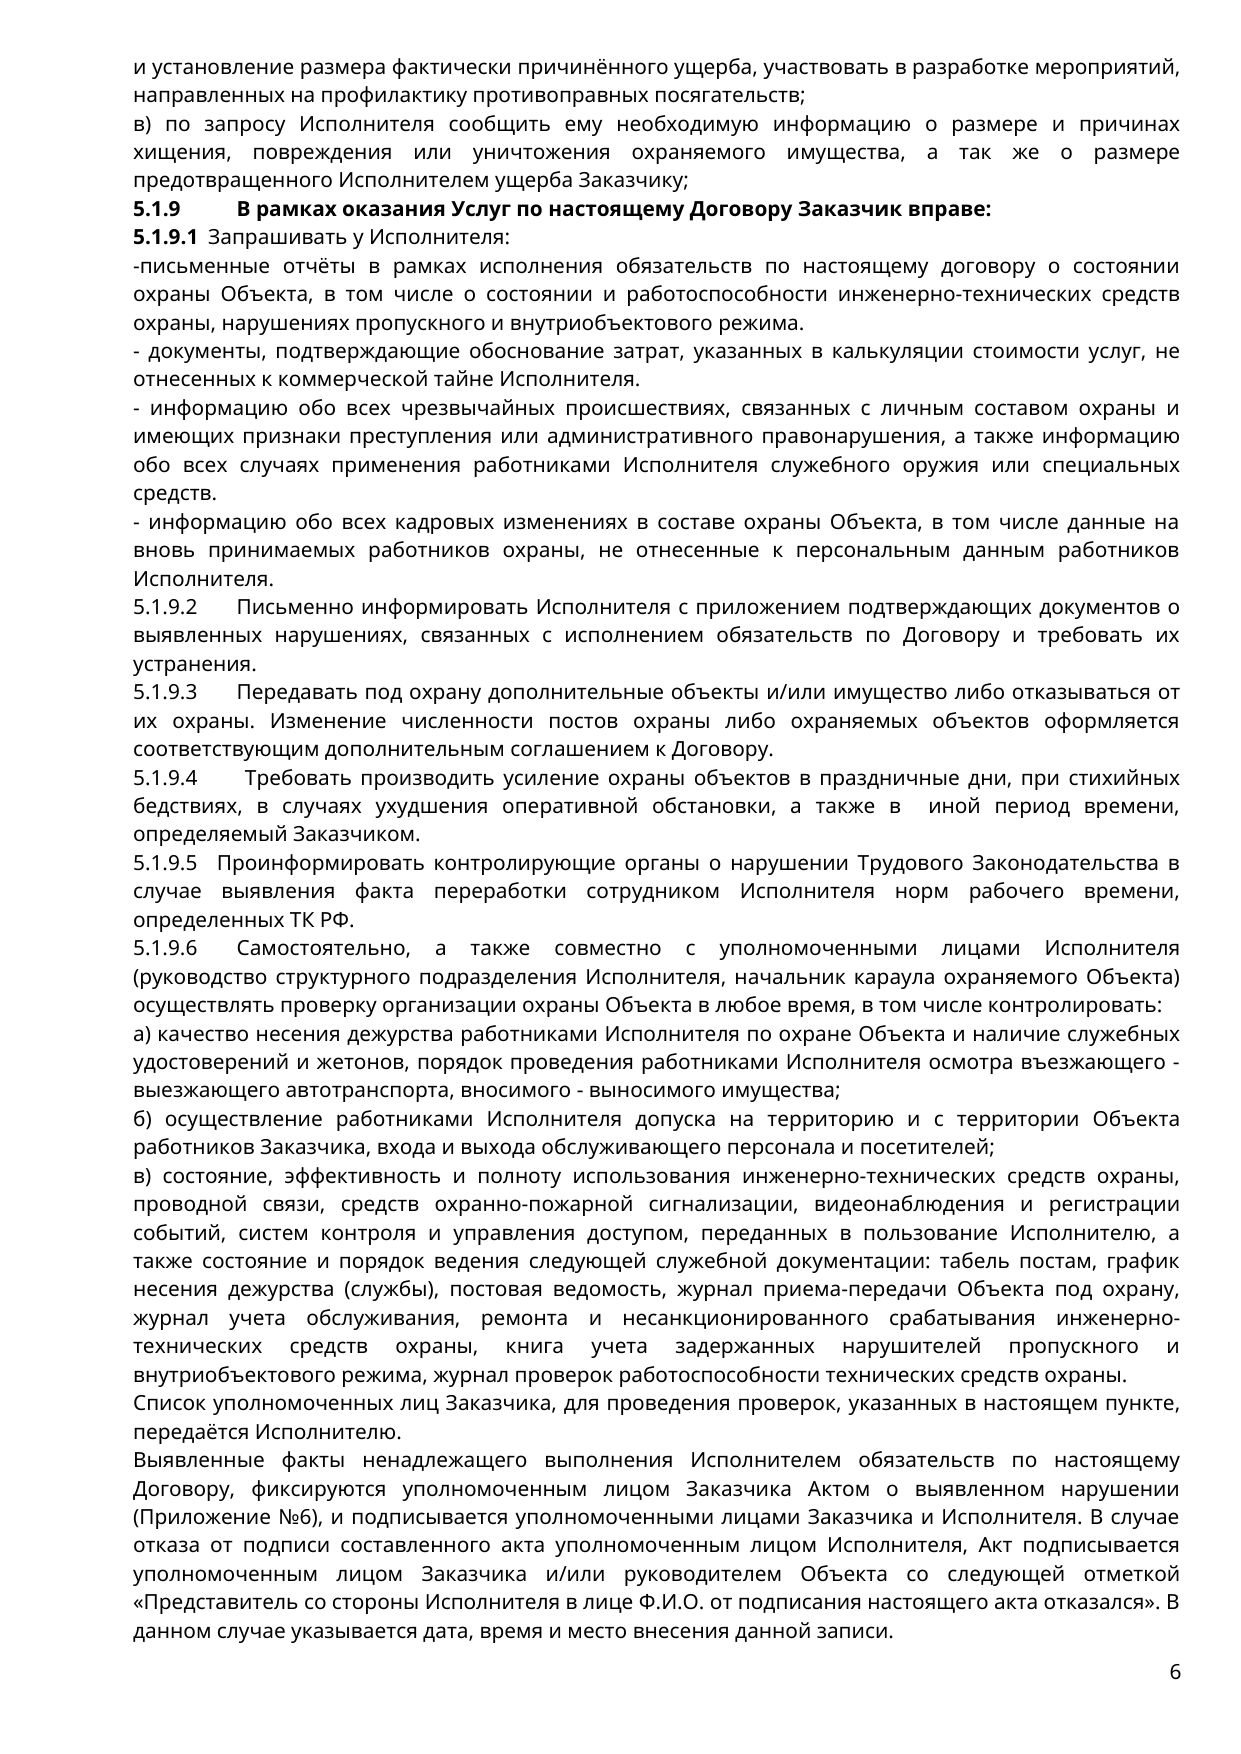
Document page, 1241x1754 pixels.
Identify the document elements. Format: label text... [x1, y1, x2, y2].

text Список уполномоченных лиц Заказчика, для проведения проверок, указанных в настоящем пункте, передаётся Исполнителю. [133, 1388, 1181, 1445]
list Требовать производить усиление охраны объектов в праздничные дни, при стихийных бедствиях, в случаях ухудшения оперативной обстановки, а также в иной период времени, определяемый Заказчиком. [133, 763, 1181, 848]
list Письменно информировать Исполнителя с приложением подтверждающих документов о выявленных нарушениях, связанных с исполнением обязательств по Договору и требовать их устранения. [133, 592, 1181, 677]
text в) по запросу Исполнителя сообщить ему необходимую информацию о размере и причинах хищения, повреждения или уничтожения охраняемого имущества, а так же о размере предотвращенного Исполнителем ущерба Заказчику; [133, 109, 1181, 194]
list Запрашивать у Исполнителя: [133, 222, 1181, 251]
list Проинформировать контролирующие органы о нарушении Трудового Законодательства в случае выявления факта переработки сотрудником Исполнителя норм рабочего времени, определенных ТК РФ. [133, 848, 1181, 933]
text Выявленные факты ненадлежащего выполнения Исполнителем обязательств по настоящему Договору, фиксируются уполномоченным лицом Заказчика Актом о выявленном нарушении (Приложение №6), и подписывается уполномоченными лицами Заказчика и Исполнителя. В случае отказа от подписи составленного акта уполномоченным лицом Исполнителя, Акт подписывается уполномоченным лицом Заказчика и/или руководителем Объекта со следующей отметкой «Представитель со стороны Исполнителя в лице Ф.И.О. от подписания настоящего акта отказался». В данном случае указывается дата, время и место внесения данной записи. [133, 1445, 1181, 1644]
text - документы, подтверждающие обоснование затрат, указанных в калькуляции стоимости услуг, не отнесенных к коммерческой тайне Исполнителя. [133, 336, 1181, 393]
list В рамках оказания Услуг по настоящему Договору Заказчик вправе: [133, 194, 1181, 222]
text а) качество несения дежурства работниками Исполнителя по охране Объекта и наличие служебных удостоверений и жетонов, порядок проведения работниками Исполнителя осмотра въезжающего - выезжающего автотранспорта, вносимого - выносимого имущества; [133, 1019, 1181, 1104]
text -письменные отчёты в рамках исполнения обязательств по настоящему договору о состоянии охраны Объекта, в том числе о состоянии и работоспособности инженерно-технических средств охраны, нарушениях пропускного и внутриобъектового режима. [133, 251, 1181, 336]
text б) осуществление работниками Исполнителя допуска на территорию и с территории Объекта работников Заказчика, входа и выхода обслуживающего персонала и посетителей; [133, 1104, 1181, 1161]
list Передавать под охрану дополнительные объекты и/или имущество либо отказываться от их охраны. Изменение численности постов охраны либо охраняемых объектов оформляется соответствующим дополнительным соглашением к Договору. [133, 677, 1181, 763]
text - информацию обо всех кадровых изменениях в составе охраны Объекта, в том числе данные на вновь принимаемых работников охраны, не отнесенные к персональным данным работников Исполнителя. [133, 507, 1181, 592]
text - информацию обо всех чрезвычайных происшествиях, связанных с личным составом охраны и имеющих признаки преступления или административного правонарушения, а также информацию обо всех случаях применения работниками Исполнителя служебного оружия или специальных средств. [133, 393, 1181, 507]
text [133, 52, 1181, 109]
list Самостоятельно, а также совместно с уполномоченными лицами Исполнителя (руководство структурного подразделения Исполнителя, начальник караула охраняемого Объекта) осуществлять проверку организации охраны Объекта в любое время, в том числе контролировать: [133, 933, 1181, 1019]
text в) состояние, эффективность и полноту использования инженерно-технических средств охраны, проводной связи, средств охранно-пожарной сигнализации, видеонаблюдения и регистрации событий, систем контроля и управления доступом, переданных в пользование Исполнителю, а также состояние и порядок ведения следующей служебной документации: табель постам, график несения дежурства (службы), постовая ведомость, журнал приема-передачи Объекта под охрану, журнал учета обслуживания, ремонта и несанкционированного срабатывания инженерно-технических средств охраны, книга учета задержанных нарушителей пропускного и внутриобъектового режима, журнал проверок работоспособности технических средств охраны. [133, 1161, 1181, 1388]
